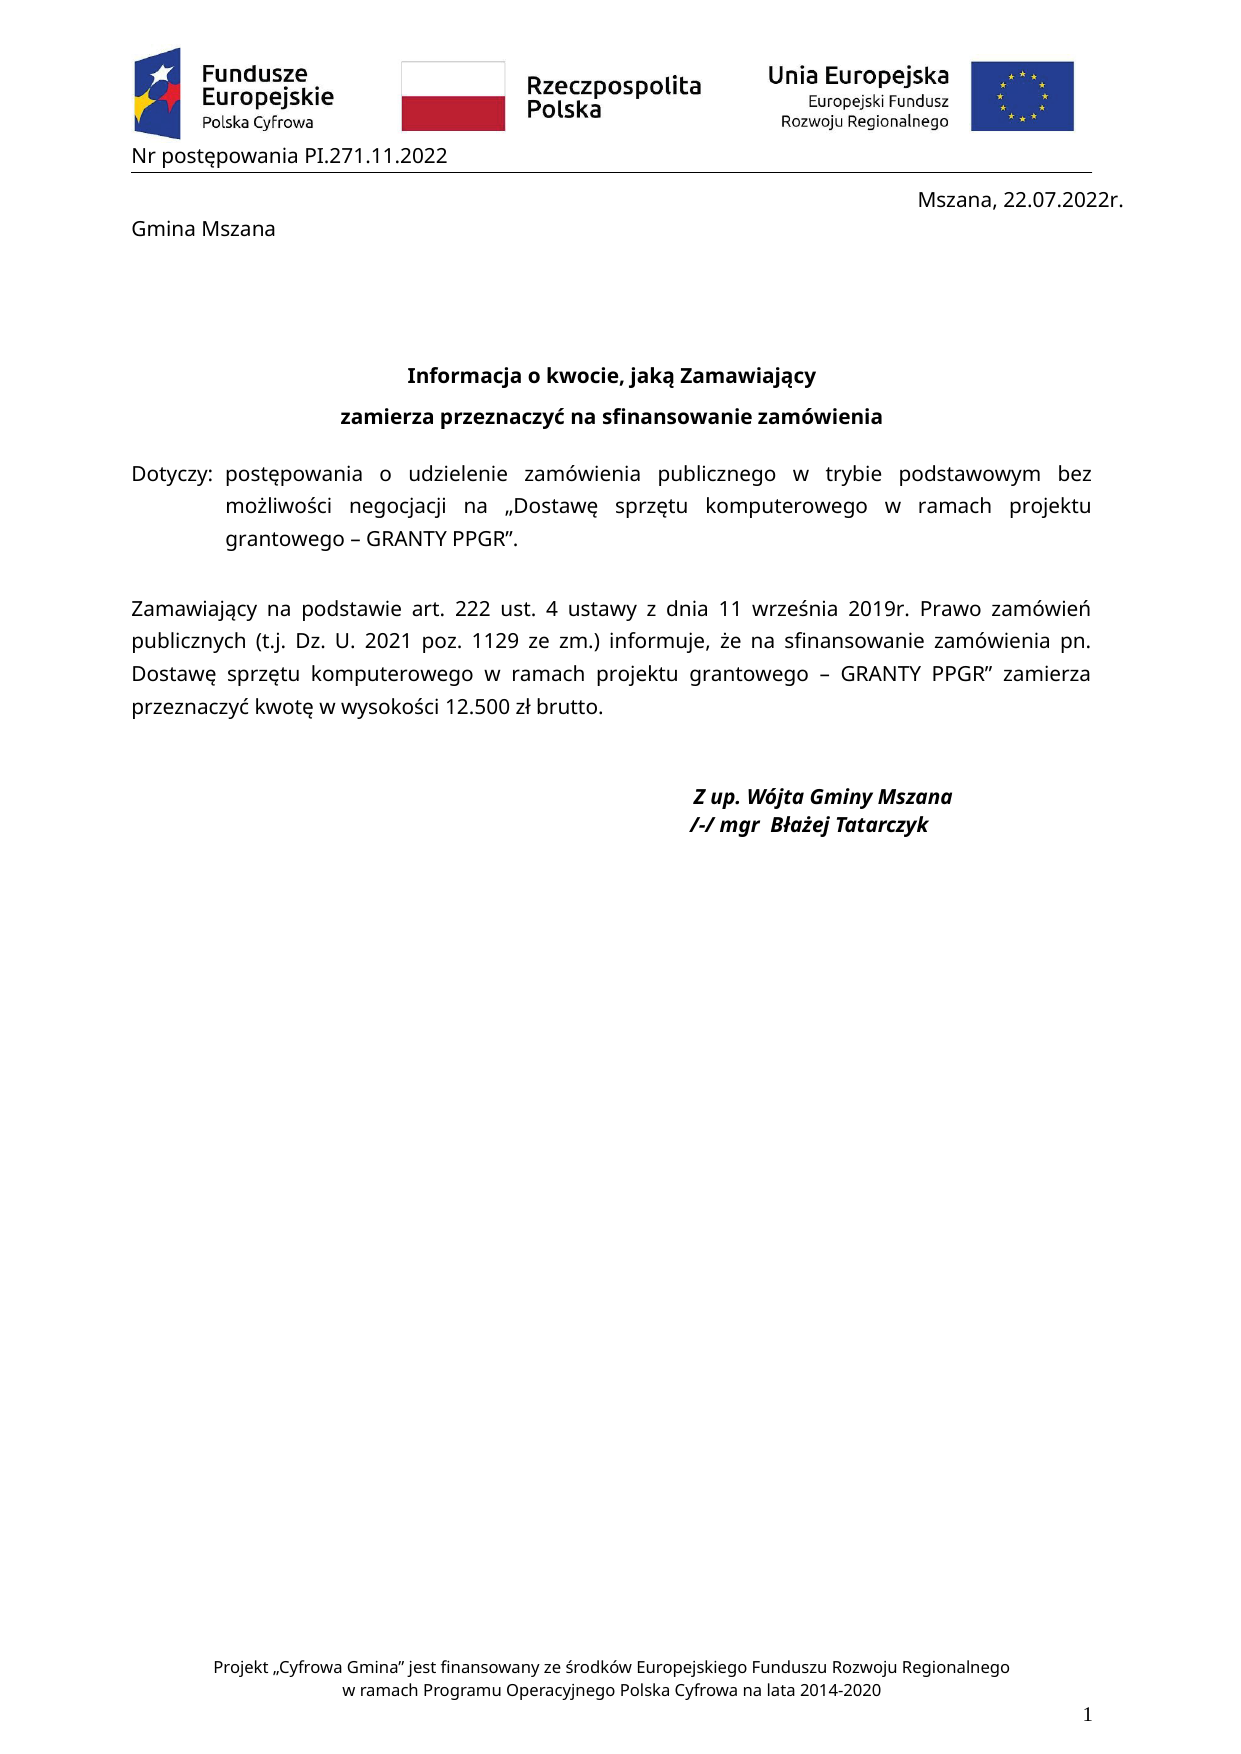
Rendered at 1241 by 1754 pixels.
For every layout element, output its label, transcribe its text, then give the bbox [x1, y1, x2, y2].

text Gmina Mszana [131, 214, 1124, 242]
text Dotyczy: postępowania o udzielenie zamówienia publicznego w trybie podstawowym bez możliwości negocjacji na „Dostawę sprzętu komputerowego w ramach projektu grantowego – GRANTY PPGR”. [131, 459, 1092, 552]
text Zamawiający na podstawie art. 222 ust. 4 ustawy z dnia 11 września 2019r. Prawo zamówień publicznych (t.j. Dz. U. 2021 poz. 1129 ze zm.) informuje, że na sfinansowanie zamówienia pn. Dostawę sprzętu komputerowego w ramach projektu grantowego – GRANTY PPGR” zamierza przeznaczyć kwotę w wysokości 12.500 zł brutto. [131, 594, 1092, 720]
text Mszana, 22.07.2022r. [131, 186, 1124, 214]
text zamierza przeznaczyć na sfinansowanie zamówienia [131, 402, 1092, 430]
text Z up. Wójta Gminy Mszana [663, 782, 1092, 810]
text /-/ mgr Błażej Tatarczyk [646, 810, 1092, 839]
text Informacja o kwocie, jaką Zamawiający [131, 361, 1092, 389]
